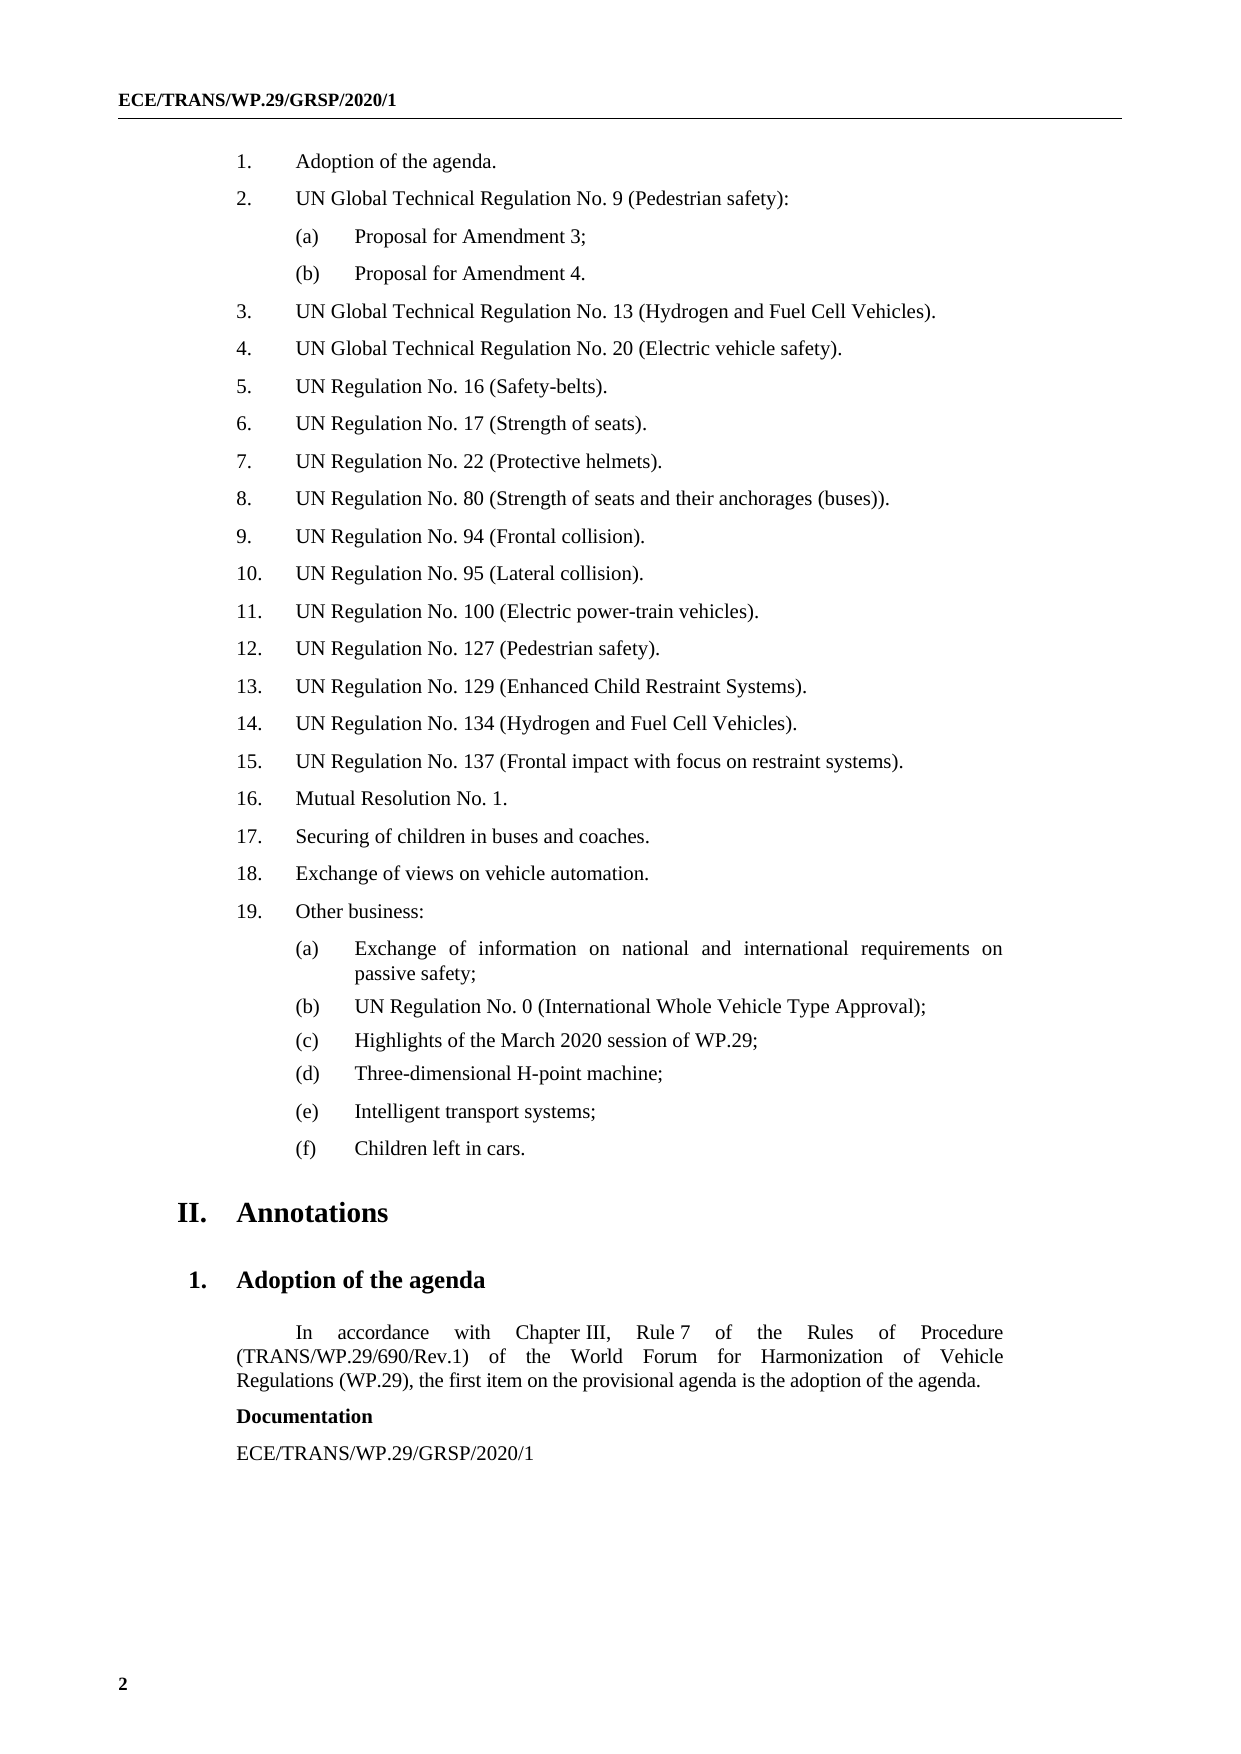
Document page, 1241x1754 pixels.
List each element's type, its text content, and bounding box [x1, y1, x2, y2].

text ECE/TRANS/WP.29/GRSP/2020/1 [236, 1441, 1004, 1465]
text 16. Mutual Resolution No. 1. [236, 785, 1004, 810]
text 9. UN Regulation No. 94 (Frontal collision). [236, 523, 1004, 548]
text Documentation [236, 1404, 1004, 1428]
text 13. UN Regulation No. 129 (Enhanced Child Restraint Systems). [236, 673, 1004, 698]
text 15. UN Regulation No. 137 (Frontal impact with focus on restraint systems). [236, 748, 1004, 773]
text 17. Securing of children in buses and coaches. [236, 823, 1004, 848]
text 19. Other business: [236, 898, 1004, 923]
text (f) Children left in cars. [236, 1135, 1004, 1160]
text 5. UN Regulation No. 16 (Safety-belts). [236, 373, 1004, 398]
text 10. UN Regulation No. 95 (Lateral collision). [236, 560, 1004, 585]
text (a) Proposal for Amendment 3; [295, 223, 1004, 248]
text (b) Proposal for Amendment 4. [295, 260, 1004, 285]
text (b) UN Regulation No. 0 (International Whole Vehicle Type Approval); [295, 993, 1004, 1018]
text 14. UN Regulation No. 134 (Hydrogen and Fuel Cell Vehicles). [236, 710, 1004, 735]
text 4. UN Global Technical Regulation No. 20 (Electric vehicle safety). [236, 335, 1004, 360]
text In accordance with Chapter III, Rule 7 of the Rules of Procedure (TRANS/WP.29/690/Rev.1) of the World Forum for Harmonization of Vehicle Regulations (WP.29), the first item on the provisional agenda is the adoption of the agenda. [236, 1319, 1004, 1392]
text (c) Highlights of the March 2020 session of WP.29; [295, 1027, 1004, 1052]
text 18. Exchange of views on vehicle automation. [236, 860, 1004, 885]
text 7. UN Regulation No. 22 (Protective helmets). [236, 448, 1004, 473]
text 2. UN Global Technical Regulation No. 9 (Pedestrian safety): [236, 185, 1004, 210]
text (d) Three-dimensional H-point machine; [236, 1060, 1004, 1085]
text 12. UN Regulation No. 127 (Pedestrian safety). [236, 635, 1004, 660]
text 8. UN Regulation No. 80 (Strength of seats and their anchorages (buses)). [236, 485, 1004, 510]
text (a) Exchange of information on national and international requirements on passive safety; [295, 935, 1004, 985]
text (e) Intelligent transport systems; [236, 1098, 1004, 1123]
text 6. UN Regulation No. 17 (Strength of seats). [236, 410, 1004, 435]
text 1. Adoption of the agenda [118, 1266, 1004, 1294]
text 11. UN Regulation No. 100 (Electric power-train vehicles). [236, 598, 1004, 623]
text II. Annotations [118, 1198, 1004, 1229]
text 3. UN Global Technical Regulation No. 13 (Hydrogen and Fuel Cell Vehicles). [236, 298, 1004, 323]
text 1. Adoption of the agenda. [236, 148, 1004, 173]
